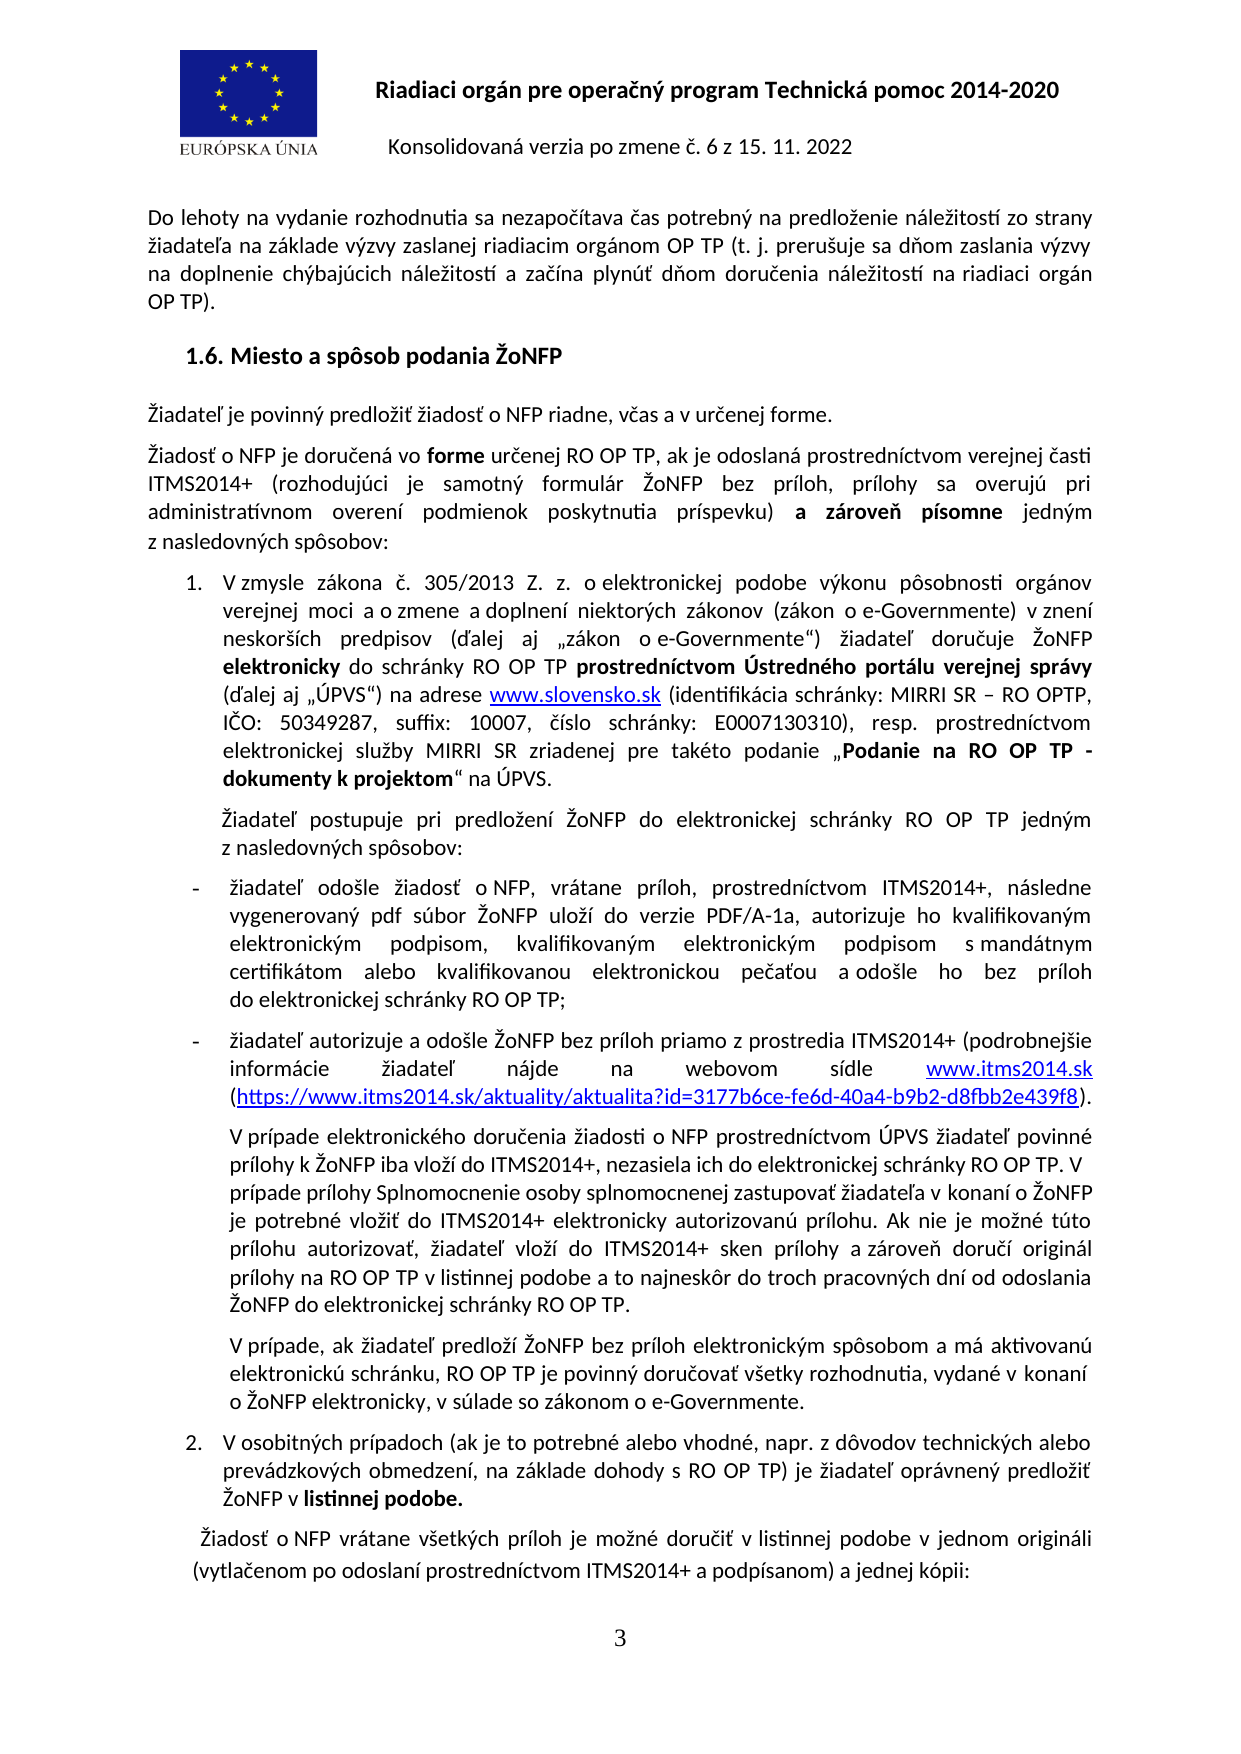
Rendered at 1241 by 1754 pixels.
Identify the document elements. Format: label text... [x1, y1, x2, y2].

list V osobitných prípadoch (ak je to potrebné alebo vhodné, napr. z dôvodov technických alebo prevádzkových obmedzení, na základe dohody s RO OP TP) je žiadateľ oprávnený predložiť ŽoNFP v listinnej podobe. [185, 1428, 1093, 1512]
text Žiadateľ je povinný predložiť žiadosť o NFP riadne, včas a v určenej forme. [148, 401, 1093, 428]
list Miesto a spôsob podania ŽoNFP [185, 341, 1093, 371]
text Do lehoty na vydanie rozhodnutia sa nezapočítava čas potrebný na predloženie náležitostí zo strany žiadateľa na základe výzvy zaslanej riadiacim orgánom OP TP (t. j. prerušuje sa dňom zaslania výzvy na doplnenie chýbajúcich náležitostí a začína plynúť dňom doručenia náležitostí na riadiaci orgán OP TP). [148, 203, 1093, 316]
list V prípade elektronického doručenia žiadosti o NFP prostredníctvom ÚPVS žiadateľ povinné prílohy k ŽoNFP iba vloží do ITMS2014+, nezasiela ich do elektronickej schránky RO OP TP. V prípade prílohy Splnomocnenie osoby splnomocnenej zastupovať žiadateľa v konaní o ŽoNFP je potrebné vložiť do ITMS2014+ elektronicky autorizovanú prílohu. Ak nie je možné túto prílohu autorizovať, žiadateľ vloží do ITMS2014+ sken prílohy a zároveň doručí originál prílohy na RO OP TP v listinnej podobe a to najneskôr do troch pracovných dní od odoslania ŽoNFP do elektronickej schránky RO OP TP. [229, 1122, 1093, 1319]
list žiadateľ autorizuje a odošle ŽoNFP bez príloh priamo z prostredia ITMS2014+ (podrobnejšie informácie žiadateľ nájde na webovom sídle www.itms2014.sk (https://www.itms2014.sk/aktuality/aktualita?id=3177b6ce-fe6d-40a4-b9b2-d8fbb2e439f8). [192, 1026, 1093, 1110]
text Žiadateľ postupuje pri predložení ŽoNFP do elektronickej schránky RO OP TP jedným z nasledovných spôsobov: [221, 805, 1093, 861]
list V prípade, ak žiadateľ predloží ŽoNFP bez príloh elektronickým spôsobom a má aktivovanú elektronickú schránku, RO OP TP je povinný doručovať všetky rozhodnutia, vydané v konaní o ŽoNFP elektronicky, v súlade so zákonom o e-Governmente. [229, 1331, 1093, 1415]
list žiadateľ odošle žiadosť o NFP, vrátane príloh, prostredníctvom ITMS2014+, následne vygenerovaný pdf súbor ŽoNFP uloží do verzie PDF/A-1a, autorizuje ho kvalifikovaným elektronickým podpisom, kvalifikovaným elektronickým podpisom s mandátnym certifikátom alebo kvalifikovanou elektronickou pečaťou a odošle ho bez príloh do elektronickej schránky RO OP TP; [192, 873, 1093, 1013]
picture [179, 50, 318, 155]
list V zmysle zákona č. 305/2013 Z. z. o elektronickej podobe výkonu pôsobnosti orgánov verejnej moci a o zmene a doplnení niektorých zákonov (zákon o e-Governmente) v znení neskorších predpisov (ďalej aj „zákon o e-Governmente“) žiadateľ doručuje ŽoNFP elektronicky do schránky RO OP TP prostredníctvom Ústredného portálu verejnej správy (ďalej aj „ÚPVS“) na adrese www.slovensko.sk (identifikácia schránky: MIRRI SR – RO OPTP, IČO: 50349287, suffix: 10007, číslo schránky: E0007130310), resp. prostredníctvom elektronickej služby MIRRI SR zriadenej pre takéto podanie „Podanie na RO OP TP - dokumenty k projektom“ na ÚPVS. [185, 568, 1093, 792]
text Žiadosť o NFP vrátane všetkých príloh je možné doručiť v listinnej podobe v jednom origináli (vytlačenom po odoslaní prostredníctvom ITMS2014+ a podpísanom) a jednej kópii: [192, 1524, 1093, 1584]
text Žiadosť o NFP je doručená vo forme určenej RO OP TP, ak je odoslaná prostredníctvom verejnej časti ITMS2014+ (rozhodujúci je samotný formulár ŽoNFP bez príloh, prílohy sa overujú pri administratívnom overení podmienok poskytnutia príspevku) a zároveň písomne jedným z nasledovných spôsobov: [148, 441, 1093, 556]
